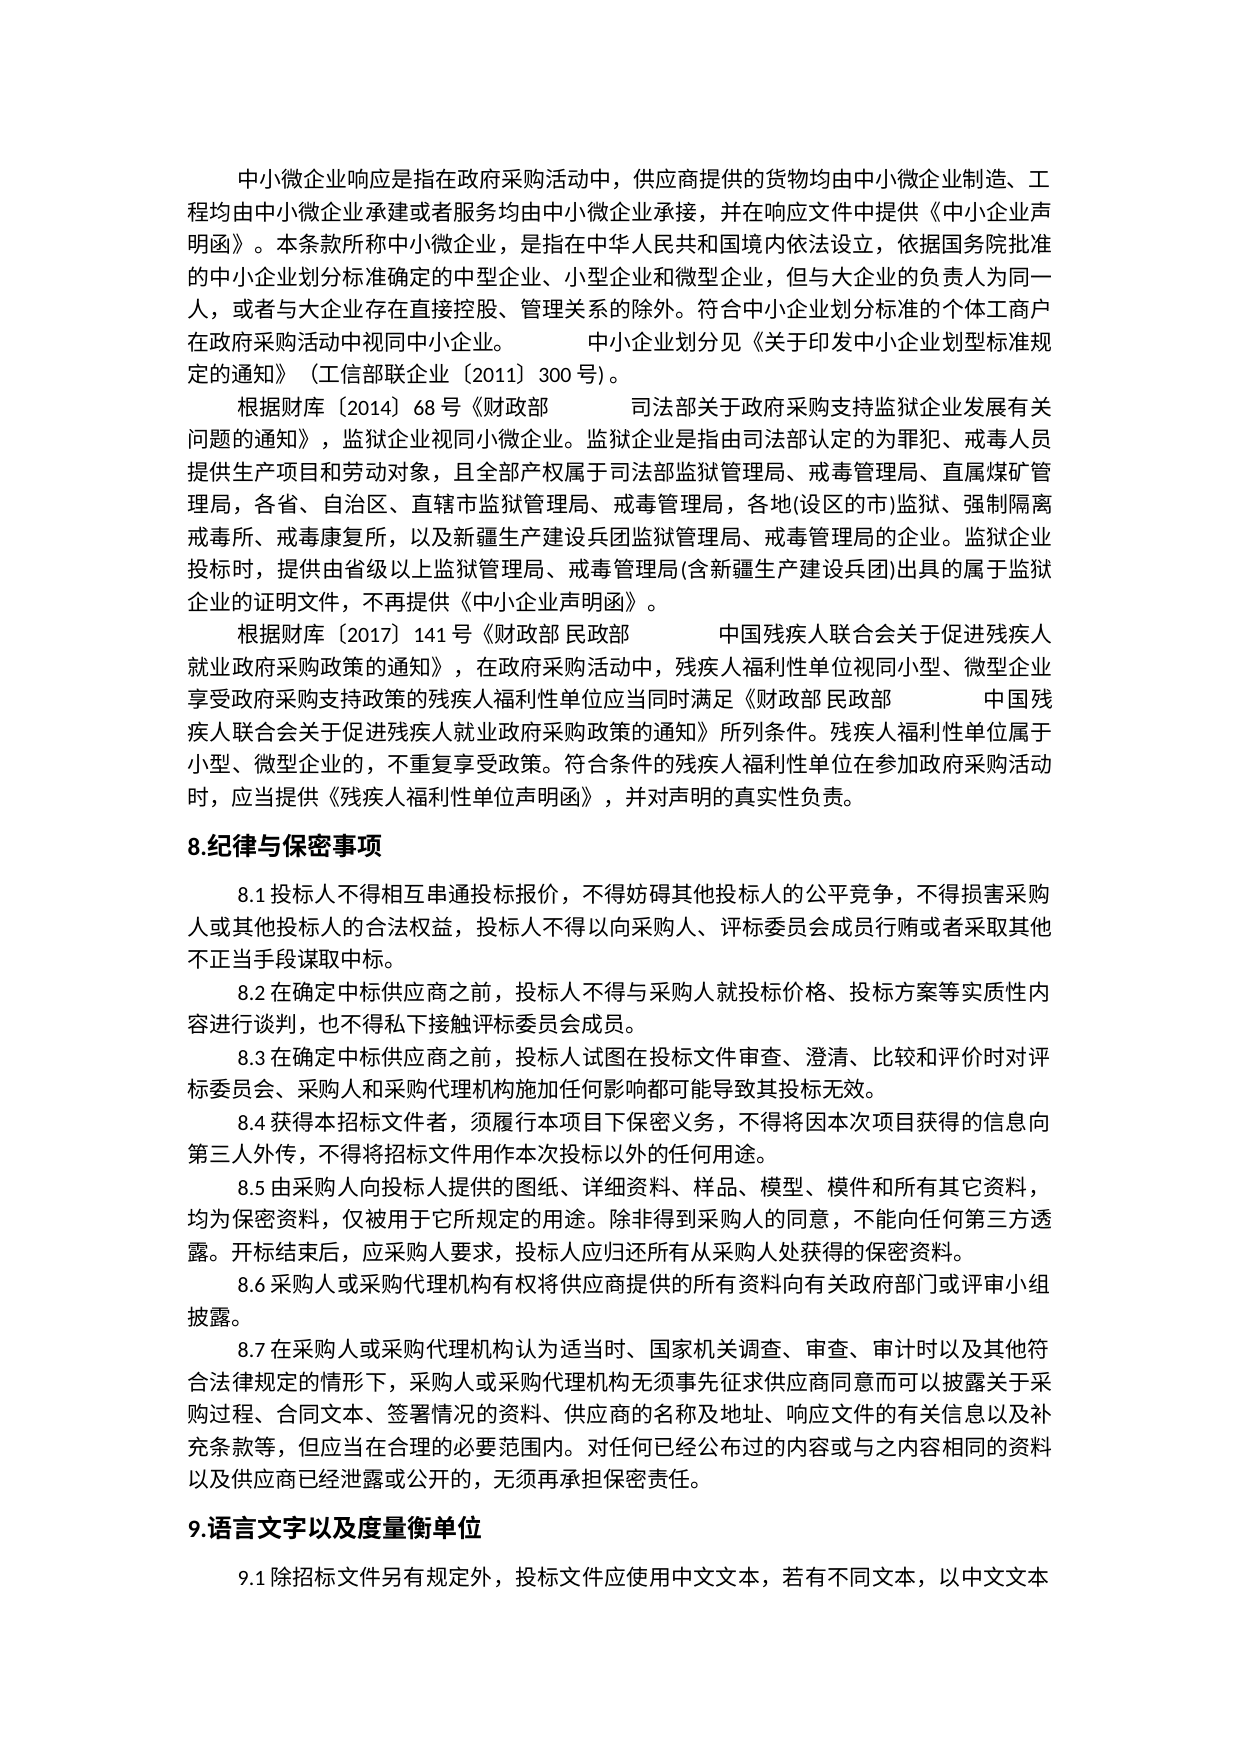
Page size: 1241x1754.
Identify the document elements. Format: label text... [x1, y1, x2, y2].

text 根据财库〔2017〕141号《财政部 民政部 中国残疾人联合会关于促进残疾人就业政府采购政策的通知》，在政府采购活动中，残疾人福利性单位视同小型、微型企业，享受政府采购支持政策的残疾人福利性单位应当同时满足《财政部 民政部 中国残疾人联合会关于促进残疾人就业政府采购政策的通知》所列条件。残疾人福利性单位属于小型、微型企业的，不重复享受政策。符合条件的残疾人福利性单位在参加政府采购活动时，应当提供《残疾人福利性单位声明函》，并对声明的真实性负责。 [187, 617, 1053, 812]
text 8.7在采购人或采购代理机构认为适当时、国家机关调查、审查、审计时以及其他符合法律规定的情形下，采购人或采购代理机构无须事先征求供应商同意而可以披露关于采购过程、合同文本、签署情况的资料、供应商的名称及地址、响应文件的有关信息以及补充条款等，但应当在合理的必要范围内。对任何已经公布过的内容或与之内容相同的资料，以及供应商已经泄露或公开的，无须再承担保密责任。 [187, 1332, 1053, 1494]
text 根据财库〔2014〕68号《财政部 司法部关于政府采购支持监狱企业发展有关问题的通知》，监狱企业视同小微企业。监狱企业是指由司法部认定的为罪犯、戒毒人员提供生产项目和劳动对象，且全部产权属于司法部监狱管理局、戒毒管理局、直属煤矿管理局，各省、自治区、直辖市监狱管理局、戒毒管理局，各地(设区的市)监狱、强制隔离戒毒所、戒毒康复所，以及新疆生产建设兵团监狱管理局、戒毒管理局的企业。监狱企业投标时，提供由省级以上监狱管理局、戒毒管理局(含新疆生产建设兵团)出具的属于监狱企业的证明文件，不再提供《中小企业声明函》。 [187, 389, 1053, 617]
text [187, 1559, 1053, 1592]
text 8.4获得本招标文件者，须履行本项目下保密义务，不得将因本次项目获得的信息向第三人外传，不得将招标文件用作本次投标以外的任何用途。 [187, 1104, 1053, 1169]
text 8.2在确定中标供应商之前，投标人不得与采购人就投标价格、投标方案等实质性内容进行谈判，也不得私下接触评标委员会成员。 [187, 974, 1053, 1039]
text 8.5由采购人向投标人提供的图纸、详细资料、样品、模型、模件和所有其它资料，均为保密资料，仅被用于它所规定的用途。除非得到采购人的同意，不能向任何第三方透露。开标结束后，应采购人要求，投标人应归还所有从采购人处获得的保密资料。 [187, 1169, 1053, 1267]
text 8.6采购人或采购代理机构有权将供应商提供的所有资料向有关政府部门或评审小组披露。 [187, 1267, 1053, 1332]
text 8.3在确定中标供应商之前，投标人试图在投标文件审查、澄清、比较和评价时对评标委员会、采购人和采购代理机构施加任何影响都可能导致其投标无效。 [187, 1039, 1053, 1104]
text 8.1投标人不得相互串通投标报价，不得妨碍其他投标人的公平竞争，不得损害采购人或其他投标人的合法权益，投标人不得以向采购人、评标委员会成员行贿或者采取其他不正当手段谋取中标。 [187, 877, 1053, 974]
text 中小微企业响应是指在政府采购活动中，供应商提供的货物均由中小微企业制造、工程均由中小微企业承建或者服务均由中小微企业承接，并在响应文件中提供《中小企业声明函》。本条款所称中小微企业，是指在中华人民共和国境内依法设立，依据国务院批准的中小企业划分标准确定的中型企业、小型企业和微型企业，但与大企业的负责人为同一人，或者与大企业存在直接控股、管理关系的除外。符合中小企业划分标准的个体工商户，在政府采购活动中视同中小企业。 中小企业划分见《关于印发中小企业划型标准规定的通知》（工信部联企业〔2011〕300号) 。 [187, 162, 1053, 389]
text 9.语言文字以及度量衡单位 [187, 1494, 1053, 1559]
text 8.纪律与保密事项 [187, 812, 1053, 877]
